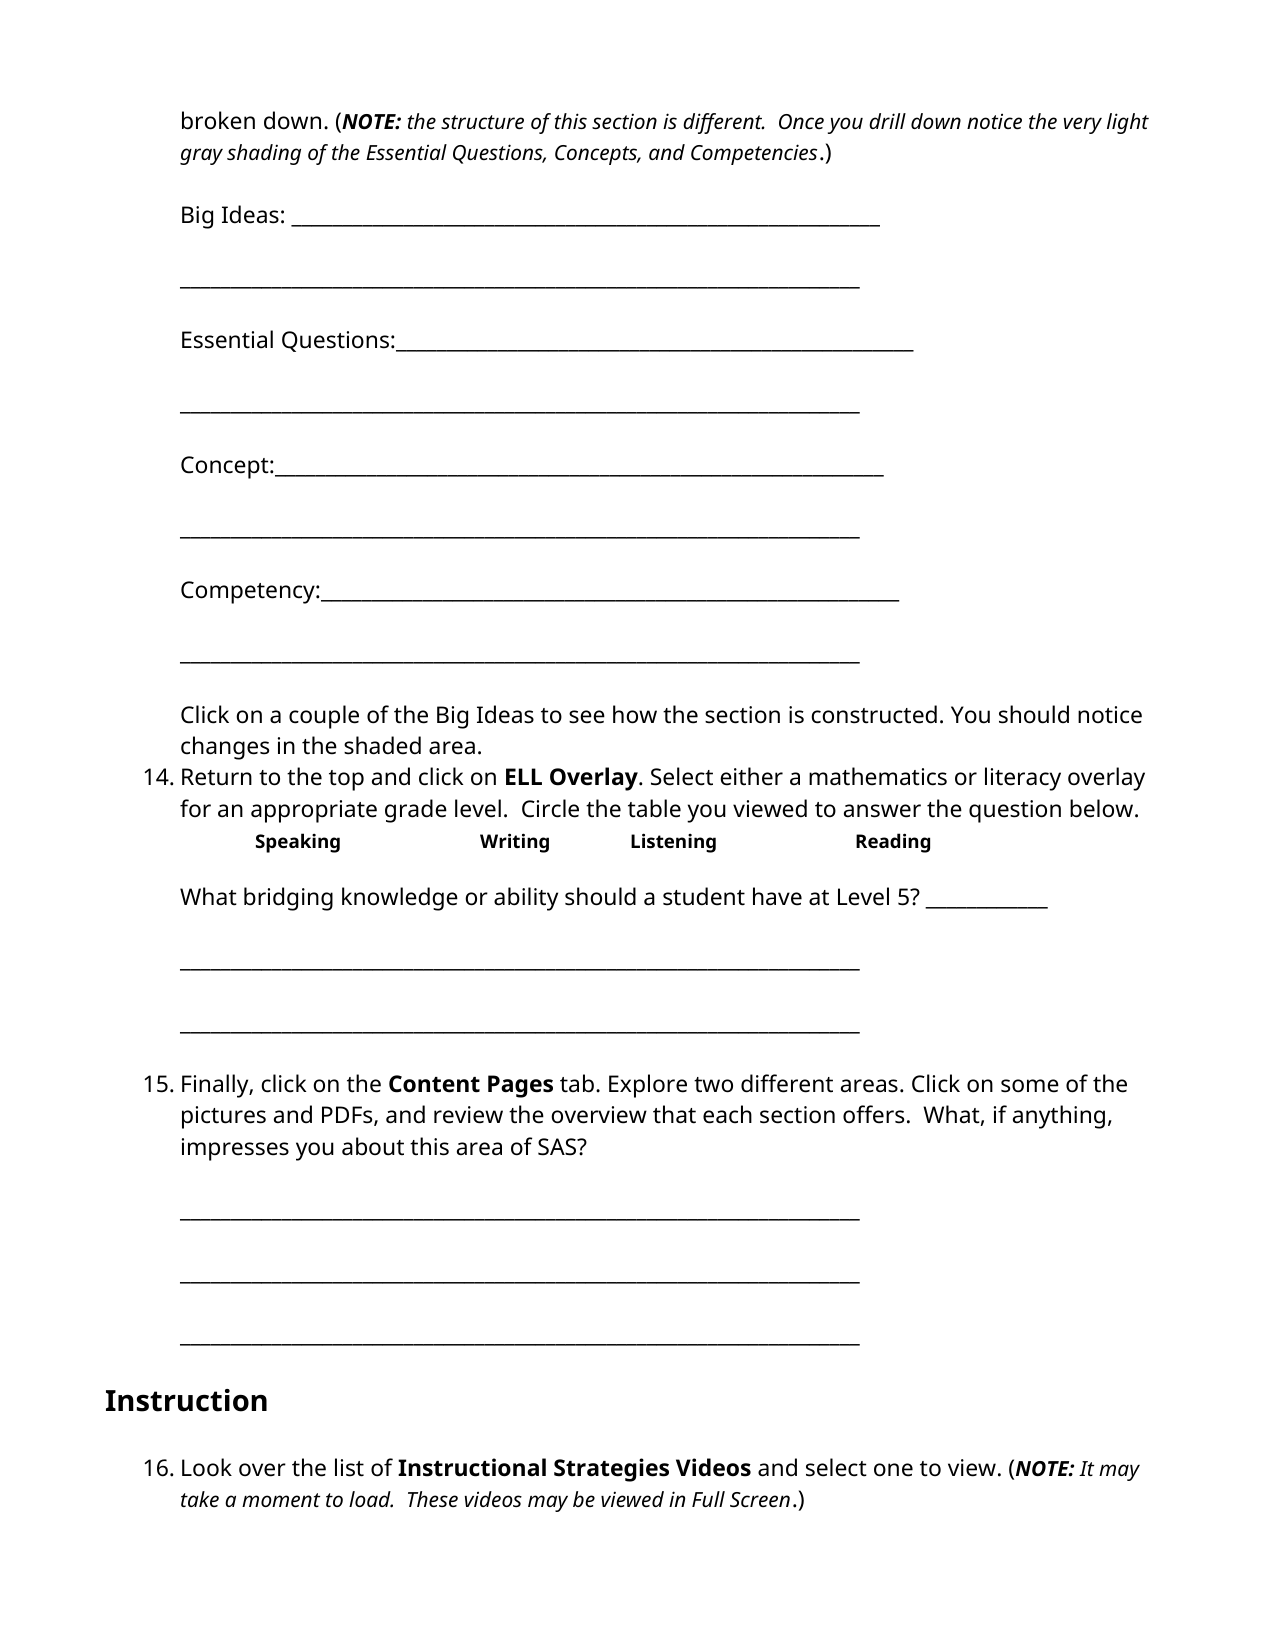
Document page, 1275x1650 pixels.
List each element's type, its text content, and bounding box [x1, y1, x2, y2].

list Look over the list of Instructional Strategies Videos and select one to view. (NOTE: It may take a moment to load. These videos may be viewed in Full Screen.) [142, 1451, 1170, 1514]
list What bridging knowledge or ability should a student have at Level 5? ____________ [180, 881, 1170, 912]
list ___________________________________________________________________ [180, 1256, 1170, 1287]
text ___________________________________________________________________ [180, 1193, 1170, 1224]
text ___________________________________________________________________ [105, 636, 1170, 667]
text ___________________________________________________________________ [180, 511, 1170, 542]
list Finally, click on the Content Pages tab. Explore two different areas. Click on some of the pictures and PDFs, and review the overview that each section offers. What, if anything, impresses you about this area of SAS? [142, 1068, 1170, 1162]
text ___________________________________________________________________ [180, 261, 1170, 292]
text Click on a couple of the Big Ideas to see how the section is constructed. You should notice changes in the shaded area. [180, 699, 1170, 761]
list Return to the top and click on ELL Overlay. Select either a mathematics or literacy overlay for an appropriate grade level. Circle the table you viewed to answer the question below. Speaking Writing Listening Reading [142, 761, 1170, 855]
list ___________________________________________________________________ [180, 943, 1170, 974]
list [142, 105, 1170, 167]
text Concept:____________________________________________________________ [180, 449, 1170, 480]
text ___________________________________________________________________ [180, 386, 1170, 417]
text ___________________________________________________________________ [105, 1318, 1170, 1349]
text Big Ideas: __________________________________________________________ [180, 199, 1170, 230]
text Essential Questions:___________________________________________________ [180, 324, 1170, 355]
text ___________________________________________________________________ [105, 1006, 1170, 1037]
text Competency:_________________________________________________________ [180, 574, 1170, 605]
text Instruction [105, 1381, 1170, 1420]
